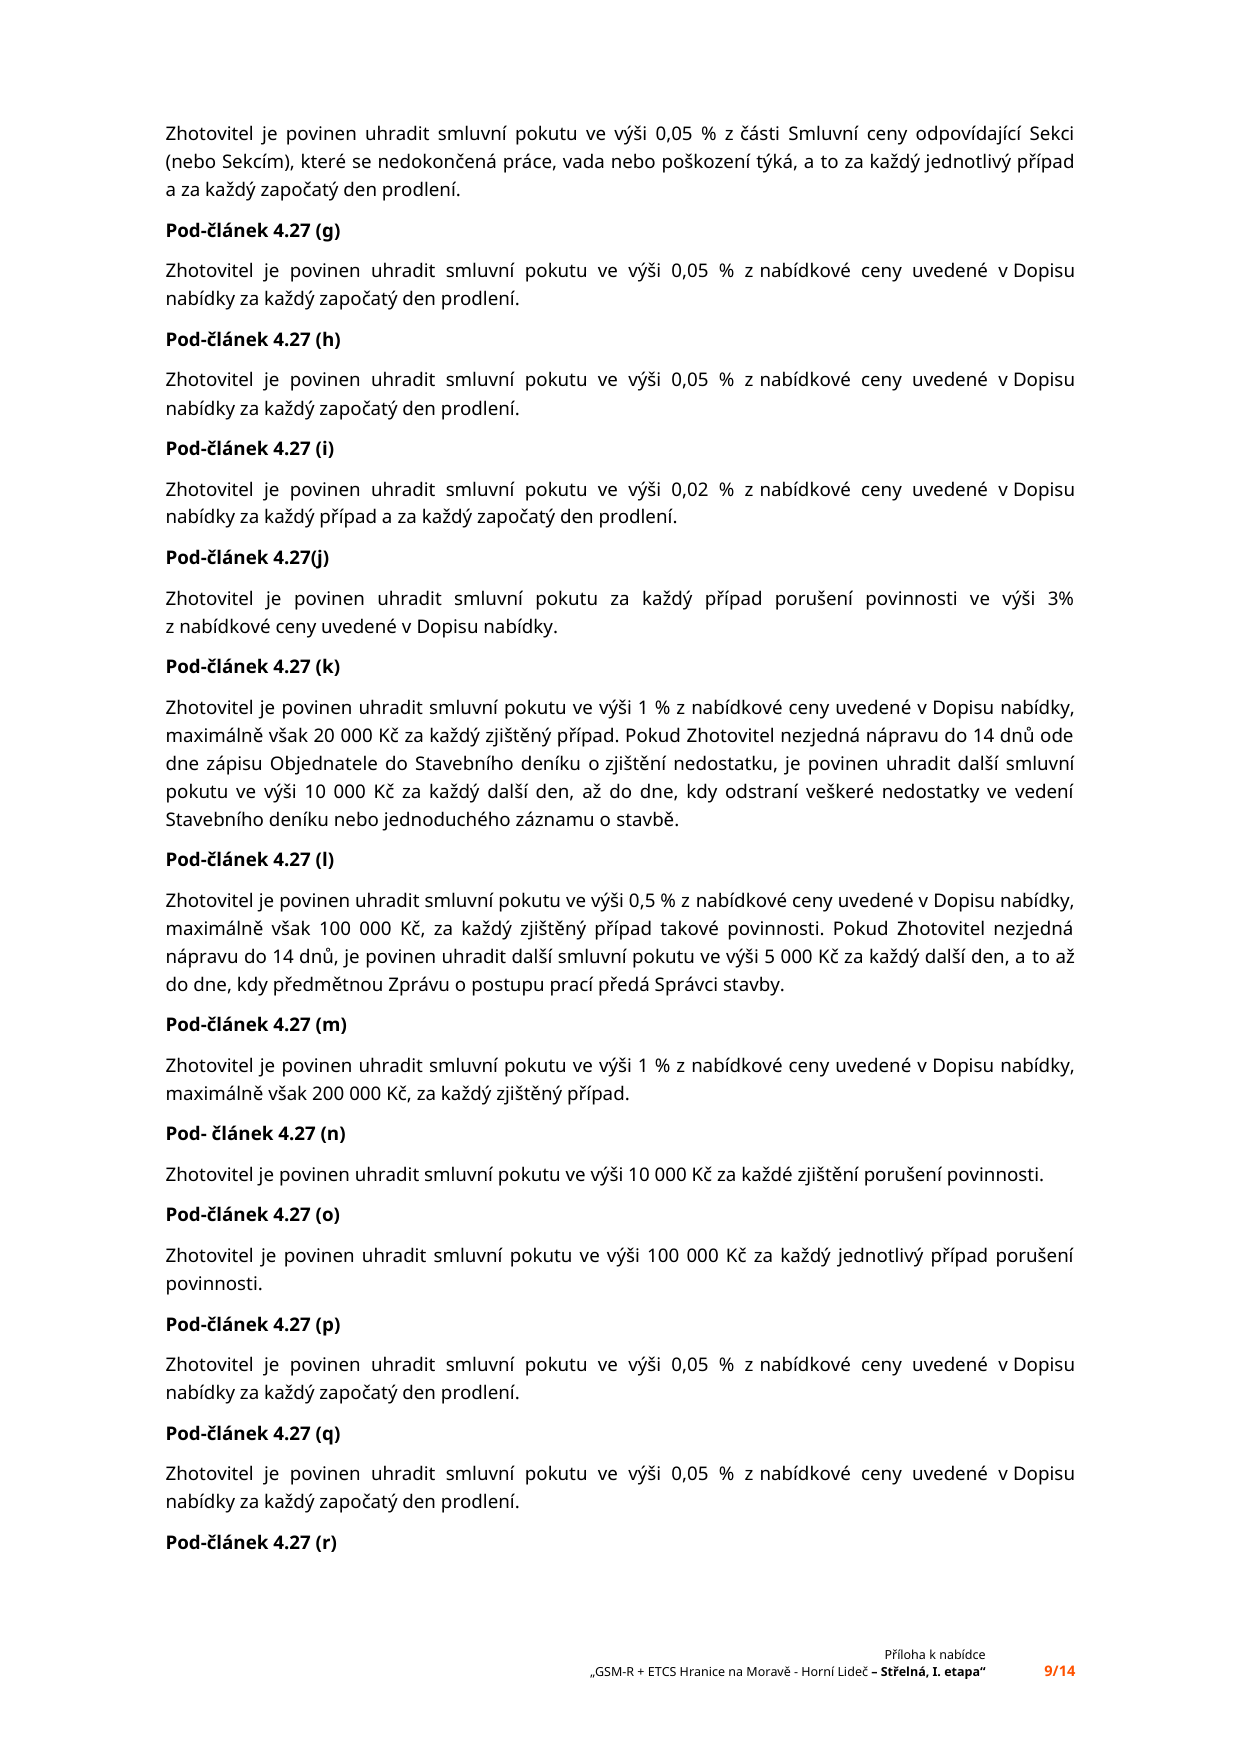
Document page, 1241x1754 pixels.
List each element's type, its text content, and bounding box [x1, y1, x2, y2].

text Pod- článek 4.27 (n) [165, 1121, 1075, 1146]
text Zhotovitel je povinen uhradit smluvní pokutu ve výši 1 % z nabídkové ceny uvedené v Dopisu nabídky, maximálně však 200 000 Kč, za každý zjištěný případ. [165, 1052, 1075, 1106]
text Pod-článek 4.27 (p) [165, 1311, 1075, 1336]
text Zhotovitel je povinen uhradit smluvní pokutu ve výši 0,05 % z nabídkové ceny uvedené v Dopisu nabídky za každý započatý den prodlení. [165, 1460, 1075, 1514]
text Zhotovitel je povinen uhradit smluvní pokutu ve výši 0,02 % z nabídkové ceny uvedené v Dopisu nabídky za každý případ a za každý započatý den prodlení. [165, 476, 1075, 529]
text Zhotovitel je povinen uhradit smluvní pokutu ve výši 10 000 Kč za každé zjištění porušení povinnosti. [165, 1161, 1075, 1187]
text Pod-článek 4.27 (o) [165, 1202, 1075, 1227]
text Zhotovitel je povinen uhradit smluvní pokutu ve výši 0,05 % z nabídkové ceny uvedené v Dopisu nabídky za každý započatý den prodlení. [165, 1351, 1075, 1405]
text Zhotovitel je povinen uhradit smluvní pokutu ve výši 0,05 % z nabídkové ceny uvedené v Dopisu nabídky za každý započatý den prodlení. [165, 258, 1075, 311]
text Zhotovitel je povinen uhradit smluvní pokutu ve výši 100 000 Kč za každý jednotlivý případ porušení povinnosti. [165, 1242, 1075, 1296]
text Pod-článek 4.27(j) [165, 544, 1075, 570]
text Zhotovitel je povinen uhradit smluvní pokutu za každý případ porušení povinnosti ve výši 3% z nabídkové ceny uvedené v Dopisu nabídky. [165, 585, 1075, 638]
text Pod-článek 4.27 (i) [165, 435, 1075, 461]
text Zhotovitel je povinen uhradit smluvní pokutu ve výši 0,5 % z nabídkové ceny uvedené v Dopisu nabídky, maximálně však 100 000 Kč, za každý zjištěný případ takové povinnosti. Pokud Zhotovitel nezjedná nápravu do 14 dnů, je povinen uhradit další smluvní pokutu ve výši 5 000 Kč za každý další den, a to až do dne, kdy předmětnou Zprávu o postupu prací předá Správci stavby. [165, 887, 1075, 997]
text Pod-článek 4.27 (k) [165, 653, 1075, 679]
text Zhotovitel je povinen uhradit smluvní pokutu ve výši 0,05 % z nabídkové ceny uvedené v Dopisu nabídky za každý započatý den prodlení. [165, 367, 1075, 420]
text Pod-článek 4.27 (r) [165, 1529, 1075, 1554]
text Zhotovitel je povinen uhradit smluvní pokutu ve výši 0,05 % z části Smluvní ceny odpovídající Sekci (nebo Sekcím), které se nedokončená práce, vada nebo poškození týká, a to za každý jednotlivý případ a za každý započatý den prodlení. [165, 121, 1075, 202]
text Pod-článek 4.27 (l) [165, 847, 1075, 872]
text Pod-článek 4.27 (q) [165, 1420, 1075, 1445]
text Pod-článek 4.27 (m) [165, 1012, 1075, 1037]
text Zhotovitel je povinen uhradit smluvní pokutu ve výši 1 % z nabídkové ceny uvedené v Dopisu nabídky, maximálně však 20 000 Kč za každý zjištěný případ. Pokud Zhotovitel nezjedná nápravu do 14 dnů ode dne zápisu Objednatele do Stavebního deníku o zjištění nedostatku, je povinen uhradit další smluvní pokutu ve výši 10 000 Kč za každý další den, až do dne, kdy odstraní veškeré nedostatky ve vedení Stavebního deníku nebo jednoduchého záznamu o stavbě. [165, 694, 1075, 832]
text Pod-článek 4.27 (h) [165, 326, 1075, 352]
text Pod-článek 4.27 (g) [165, 217, 1075, 243]
